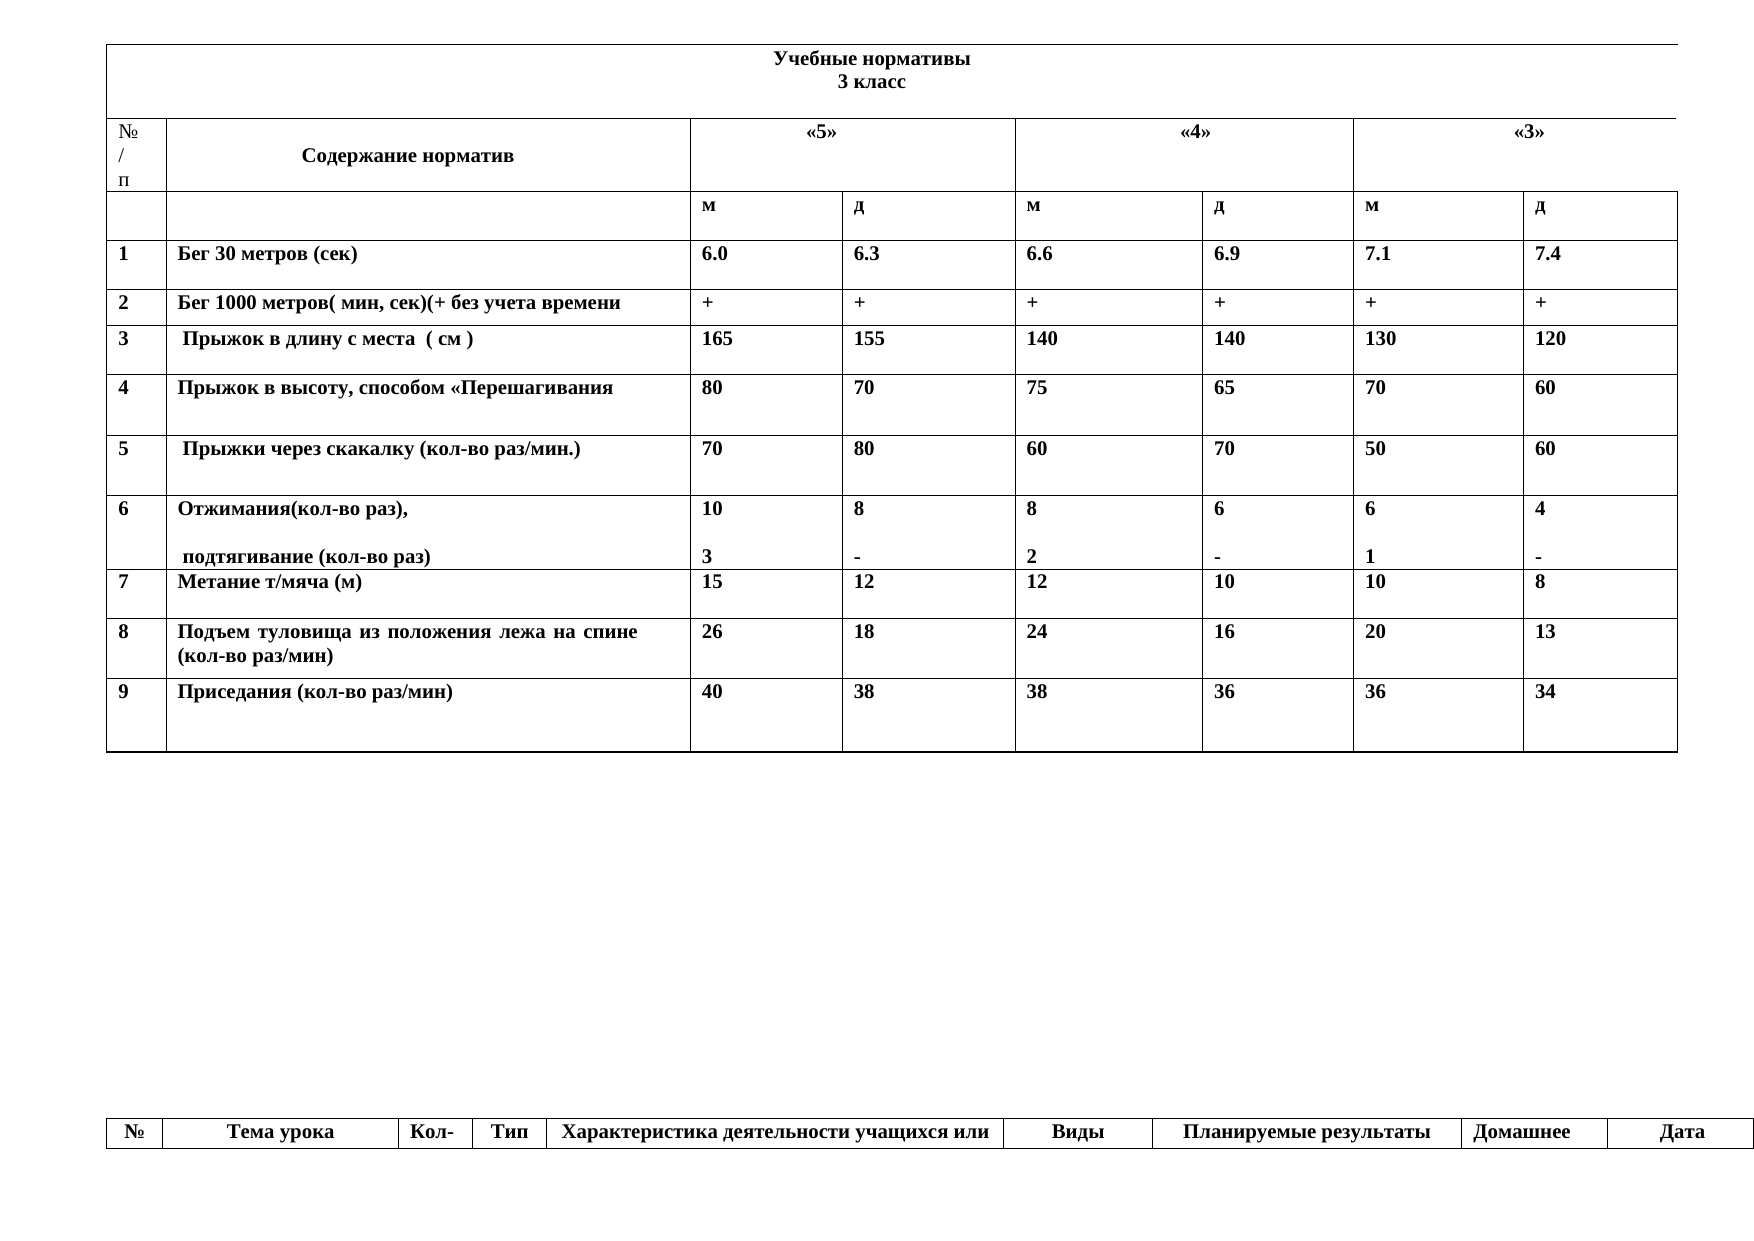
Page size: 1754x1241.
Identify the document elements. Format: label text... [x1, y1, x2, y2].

table_cell 165 [691, 326, 842, 374]
table_cell 65 [1203, 375, 1353, 434]
table_cell 70 [1203, 436, 1353, 495]
table_cell 60 [1016, 436, 1202, 495]
table_header Кол-во часов [399, 1119, 472, 1147]
table_cell 20 [1354, 619, 1523, 678]
table_cell 10 [1354, 570, 1523, 618]
table_cell «5» [691, 119, 1015, 191]
table_header Тема урока [163, 1119, 398, 1147]
table_cell м [1354, 192, 1523, 240]
table_cell 9 [107, 679, 166, 751]
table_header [547, 1119, 1003, 1147]
table_cell 6.3 [843, 241, 1015, 289]
table_cell 80 [691, 375, 842, 434]
table_cell 6.9 [1203, 241, 1353, 289]
table_cell 8 [107, 619, 166, 678]
table_cell + [1524, 290, 1677, 325]
table_cell 8 - [843, 496, 1015, 568]
table_cell Прыжки через скакалку (кол-во раз/мин.) [167, 436, 690, 495]
table_cell 4 [107, 375, 166, 434]
table_cell 120 [1524, 326, 1677, 374]
table_cell 10 3 [691, 496, 842, 568]
table_cell д [1524, 192, 1677, 240]
table_cell 60 [1524, 375, 1677, 434]
table_cell 18 [843, 619, 1015, 678]
table_cell 2 [107, 290, 166, 325]
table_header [1004, 1119, 1152, 1147]
table_cell 34 [1524, 679, 1677, 751]
table_cell 16 [1203, 619, 1353, 678]
table_cell 140 [1016, 326, 1202, 374]
table_cell 155 [843, 326, 1015, 374]
table_cell [167, 192, 690, 240]
table_cell Подъем туловища из положения лежа на спине (кол-во раз/мин) [167, 619, 690, 678]
table_cell д [843, 192, 1015, 240]
table_cell 70 [691, 436, 842, 495]
table_cell 6 1 [1354, 496, 1523, 568]
table_cell 50 [1354, 436, 1523, 495]
table_cell Бег 1000 метров( мин, сек)(+ без учета времени [167, 290, 690, 325]
table_cell Содержание норматив [167, 119, 690, 191]
table_cell 38 [843, 679, 1015, 751]
table_cell 13 [1524, 619, 1677, 678]
table_cell 26 [691, 619, 842, 678]
table_cell 80 [843, 436, 1015, 495]
table_cell 5 [107, 436, 166, 495]
table_cell 70 [843, 375, 1015, 434]
table_cell 7.1 [1354, 241, 1523, 289]
table_cell 40 [691, 679, 842, 751]
table_cell Прыжок в высоту, способом «Перешагивания [167, 375, 690, 434]
table_cell м [1016, 192, 1202, 240]
table_header Тип урока [473, 1119, 546, 1147]
table_cell 7 [107, 570, 166, 618]
table_cell 6 [107, 496, 166, 568]
table_cell 6.6 [1016, 241, 1202, 289]
table_cell 3 [107, 326, 166, 374]
table_cell 12 [843, 570, 1015, 618]
table_cell 6.0 [691, 241, 842, 289]
table_cell Приседания (кол-во раз/мин) [167, 679, 690, 751]
table_cell 70 [1354, 375, 1523, 434]
table_cell 4 - [1524, 496, 1677, 568]
table_cell Бег 30 метров (сек) [167, 241, 690, 289]
table_cell + [1203, 290, 1353, 325]
table_header Учебные нормативы 3 класс [107, 45, 1677, 118]
table_cell «4» [1016, 119, 1353, 191]
table_cell + [1016, 290, 1202, 325]
table_cell 75 [1016, 375, 1202, 434]
table_cell Отжимания(кол-во раз), подтягивание (кол-во раз) [167, 496, 690, 568]
table_cell + [843, 290, 1015, 325]
table_cell м [691, 192, 842, 240]
table_cell «3» [1354, 118, 1677, 191]
table_header Дата проведения [1608, 1119, 1753, 1147]
table_cell 8 2 [1016, 496, 1202, 568]
table_cell Прыжок в длину с места ( см ) [167, 326, 690, 374]
table_cell 140 [1203, 326, 1353, 374]
table_header № [107, 1119, 162, 1147]
table_cell 38 [1016, 679, 1202, 751]
table_cell №/п [107, 119, 166, 191]
table_cell 36 [1354, 679, 1523, 751]
table_cell 24 [1016, 619, 1202, 678]
table_cell 15 [691, 570, 842, 618]
table_cell + [691, 290, 842, 325]
table_cell 7.4 [1524, 241, 1677, 289]
table_header Домашнее задание [1462, 1119, 1607, 1147]
table_cell 130 [1354, 326, 1523, 374]
table_cell Метание т/мяча (м) [167, 570, 690, 618]
table_cell 36 [1203, 679, 1353, 751]
table_cell 1 [107, 241, 166, 289]
table_cell 60 [1524, 436, 1677, 495]
table_cell 6 - [1203, 496, 1353, 568]
table_cell + [1354, 290, 1523, 325]
table_cell [107, 192, 166, 240]
table_cell 10 [1203, 570, 1353, 618]
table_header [1153, 1119, 1461, 1147]
table_cell д [1203, 192, 1353, 240]
table_cell 8 [1524, 570, 1677, 618]
table_cell 12 [1016, 570, 1202, 618]
